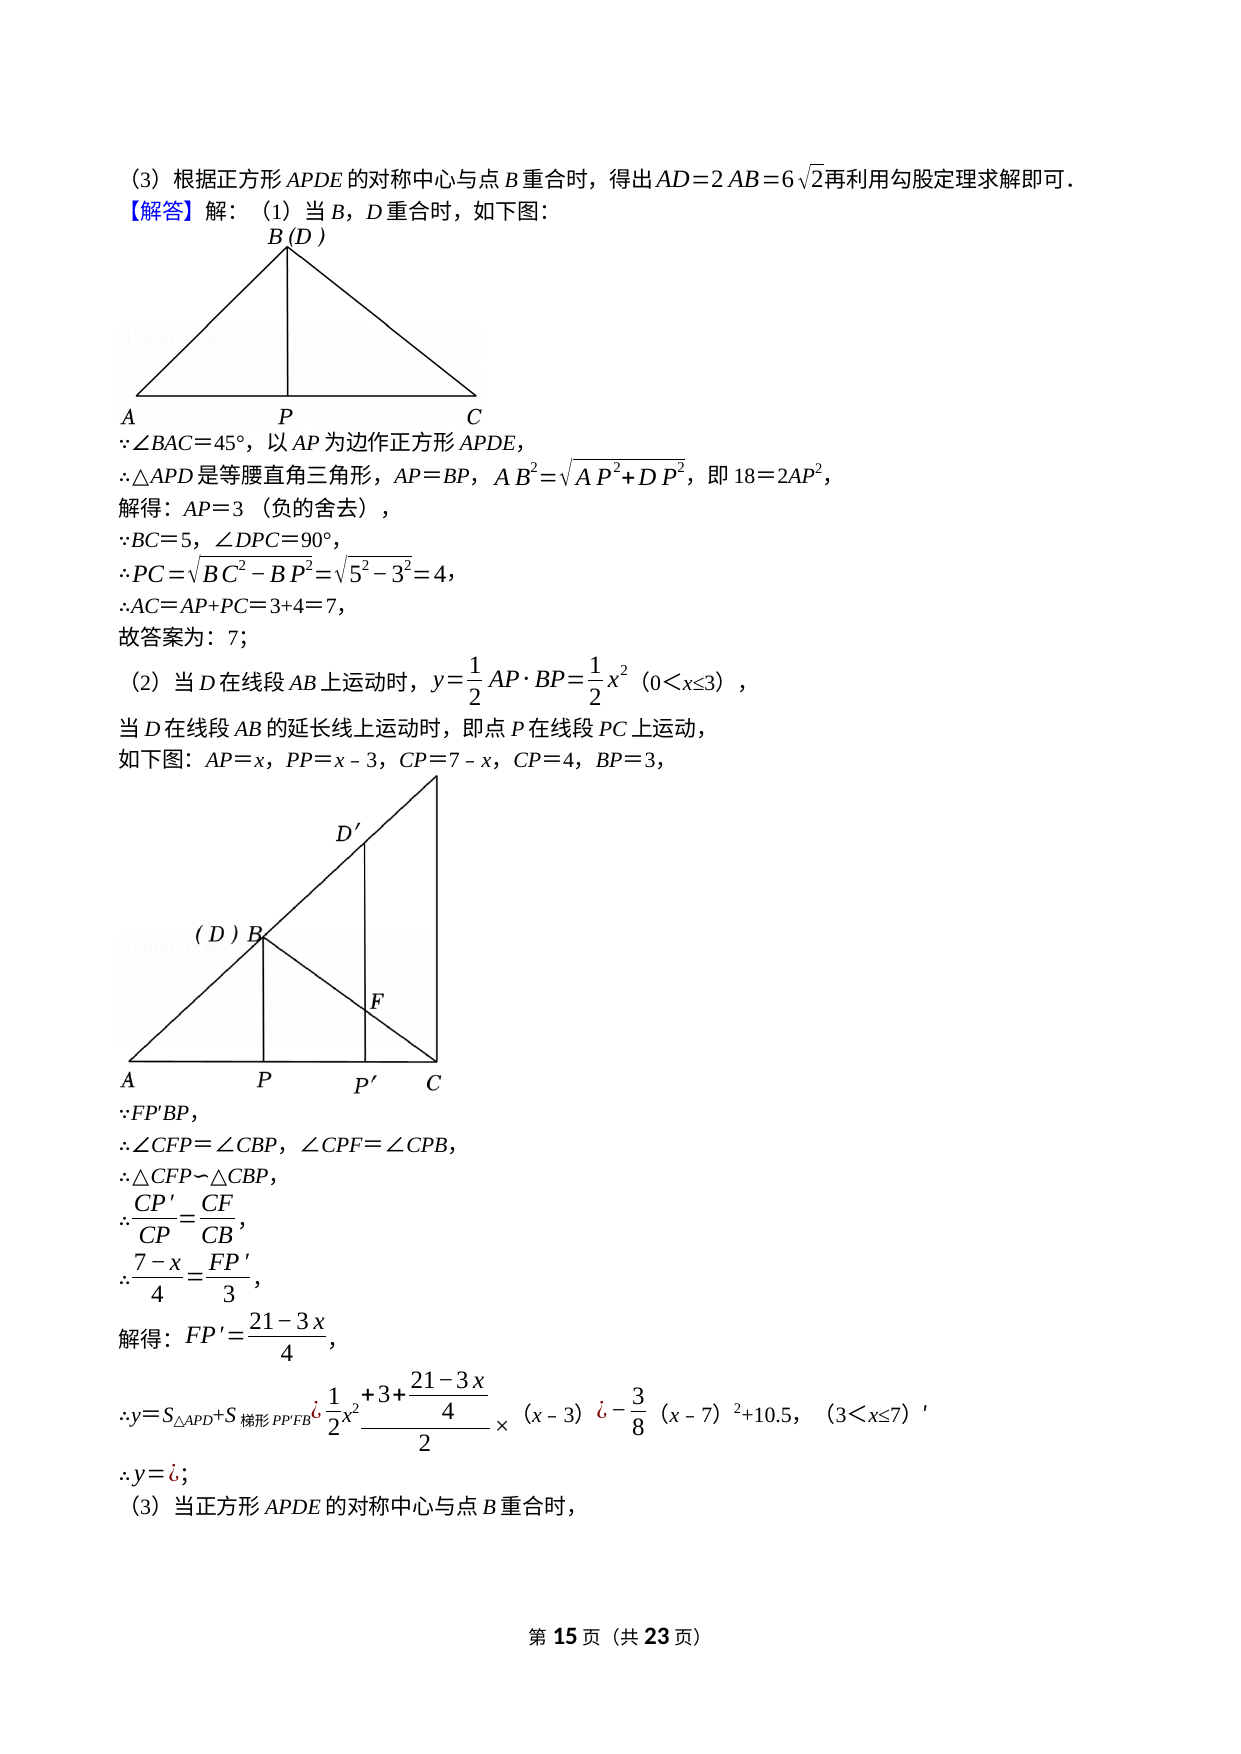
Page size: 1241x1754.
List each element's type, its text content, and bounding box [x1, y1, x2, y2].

text ∴△CFP∽△CBP， [118, 1158, 1122, 1190]
text ∴△APD是等腰直角三角形，AP＝BP，，即18＝2AP2， [118, 457, 1122, 491]
text 解得：AP＝3 （负的舍去）， [118, 491, 1122, 522]
text ∴， [118, 1249, 1122, 1308]
text 故答案为：7； [118, 620, 1122, 652]
text ∵FP′BP， [118, 1095, 1122, 1127]
text ∴， [118, 554, 1122, 588]
text （3）当正方形APDE的对称中心与点B重合时， [118, 1489, 1122, 1520]
text 当D在线段AB的延长线上运动时，即点P在线段PC上运动， [118, 711, 1122, 742]
text （3）根据正方形APDE的对称中心与点B重合时，得出再利用勾股定理求解即可． [118, 162, 1122, 194]
picture [118, 225, 483, 426]
text ∵∠BAC＝45°，以AP为边作正方形APDE， [118, 425, 1122, 457]
text 解得：， [118, 1308, 1122, 1367]
text ∴AC＝AP+PC＝3+4＝7， [118, 588, 1122, 620]
text ∵BC＝5，∠DPC＝90°， [118, 522, 1122, 554]
picture [118, 774, 442, 1095]
text ∴y＝S△APD+S梯形PP′FBx2（x﹣3）（x﹣7）2+10.5，（3＜x≤7）′ [118, 1367, 1122, 1457]
text 如下图：AP＝x，PP＝x﹣3，CP＝7﹣x，CP＝4，BP＝3， [118, 742, 1122, 774]
text ∴， [118, 1190, 1122, 1249]
text ∴； [118, 1457, 1122, 1489]
text （2）当D在线段AB上运动时，（0＜x≤3）， [118, 652, 1122, 711]
text 【解答】解：（1）当 B，D重合时，如下图： [118, 194, 1122, 225]
text ∴∠CFP＝∠CBP，∠CPF＝∠CPB， [118, 1127, 1122, 1158]
